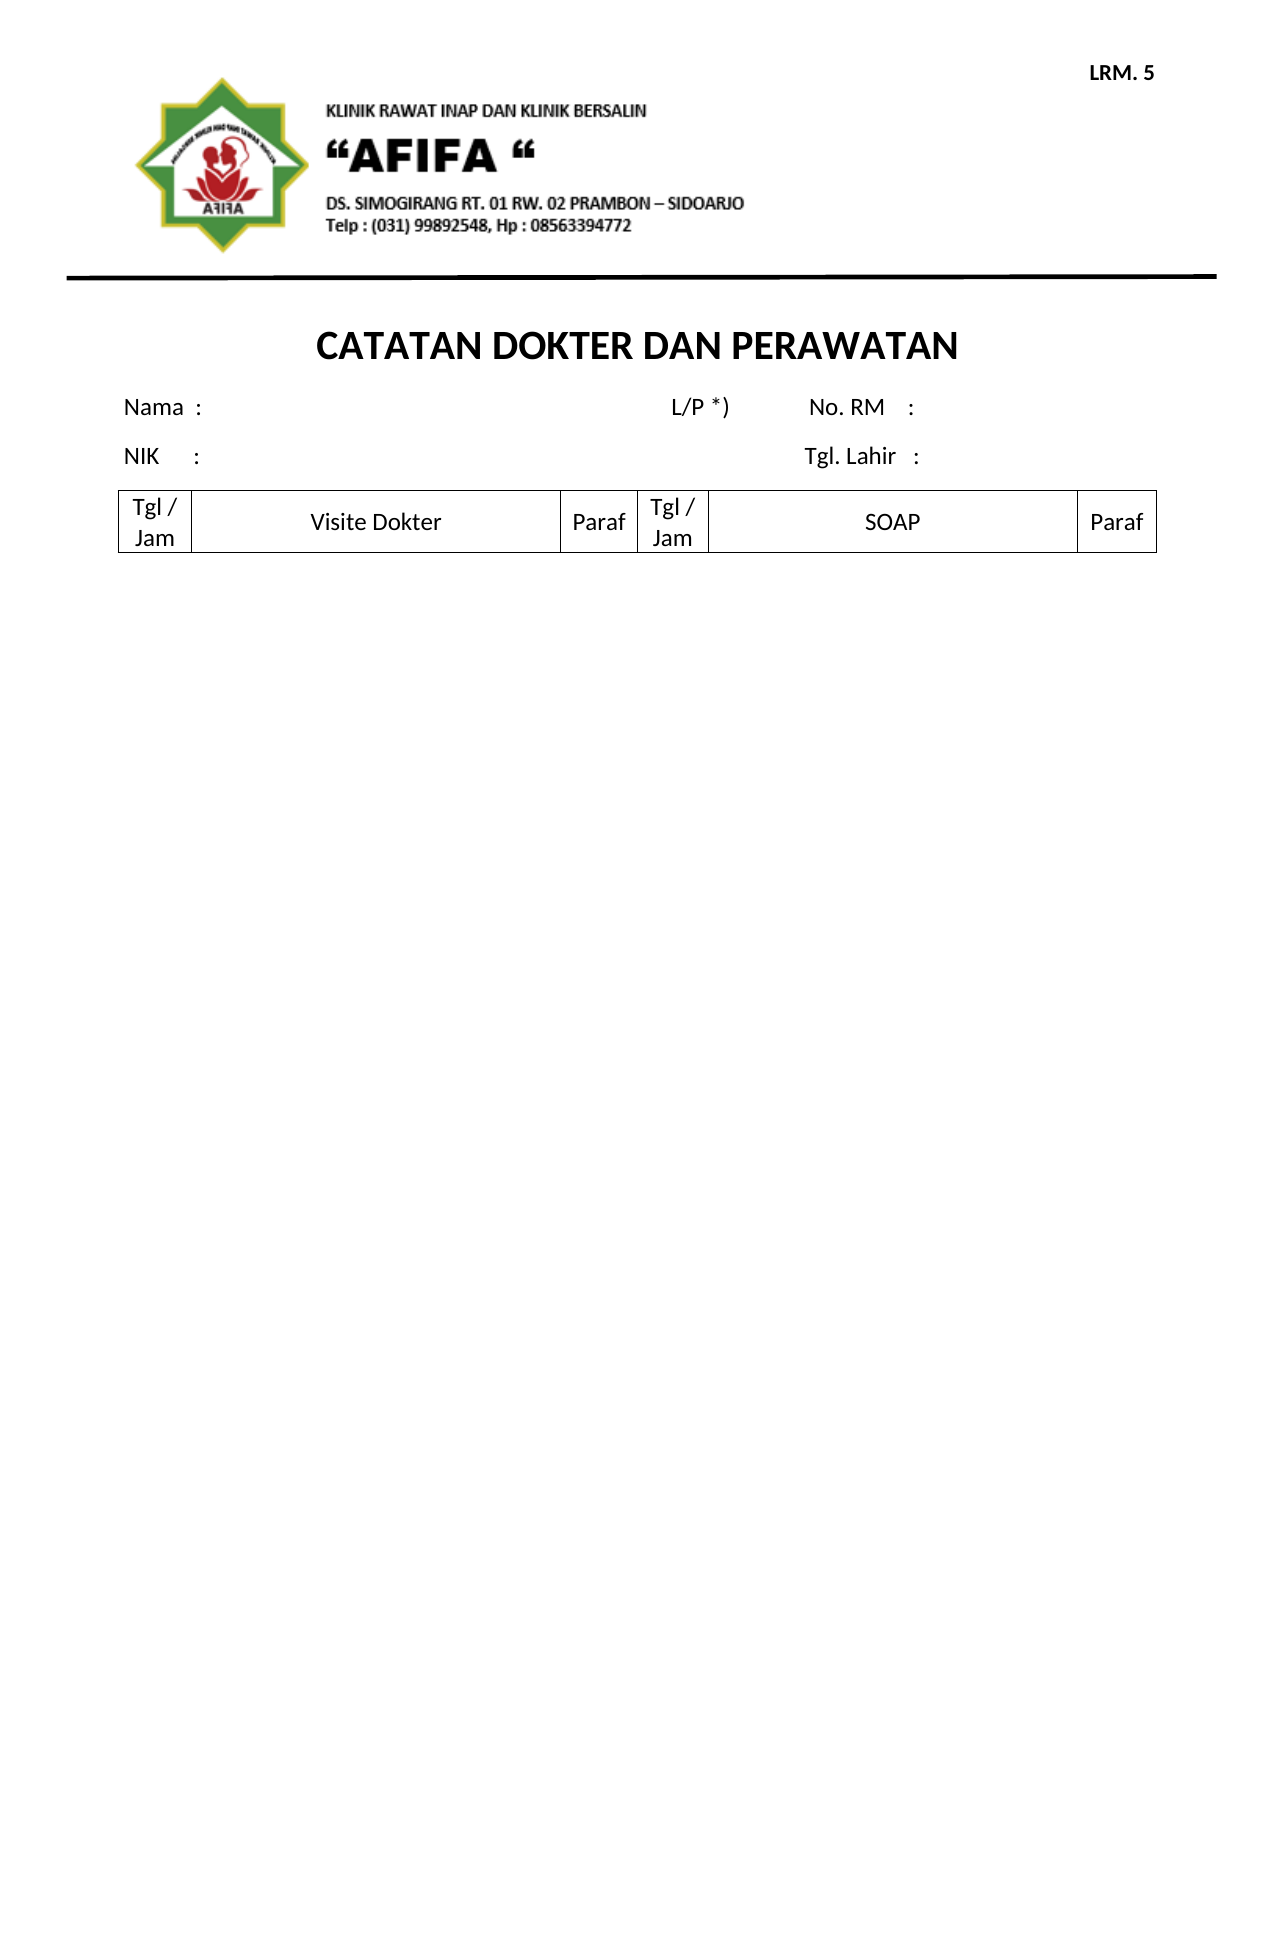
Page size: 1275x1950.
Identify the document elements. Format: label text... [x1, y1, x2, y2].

text Nama : L/P *) No. RM : [118, 391, 1157, 421]
text NIK : Tgl. Lahir : [118, 441, 1157, 471]
table_header Paraf [561, 491, 637, 552]
table_header Visite Dokter [192, 491, 560, 552]
picture [118, 67, 777, 271]
table_header Tgl / Jam [119, 491, 191, 552]
table_header Tgl / Jam [638, 491, 708, 552]
text CATATAN DOKTER DAN PERAWATAN [118, 319, 1157, 370]
table_header SOAP [709, 491, 1077, 552]
table_header Paraf [1078, 491, 1156, 552]
